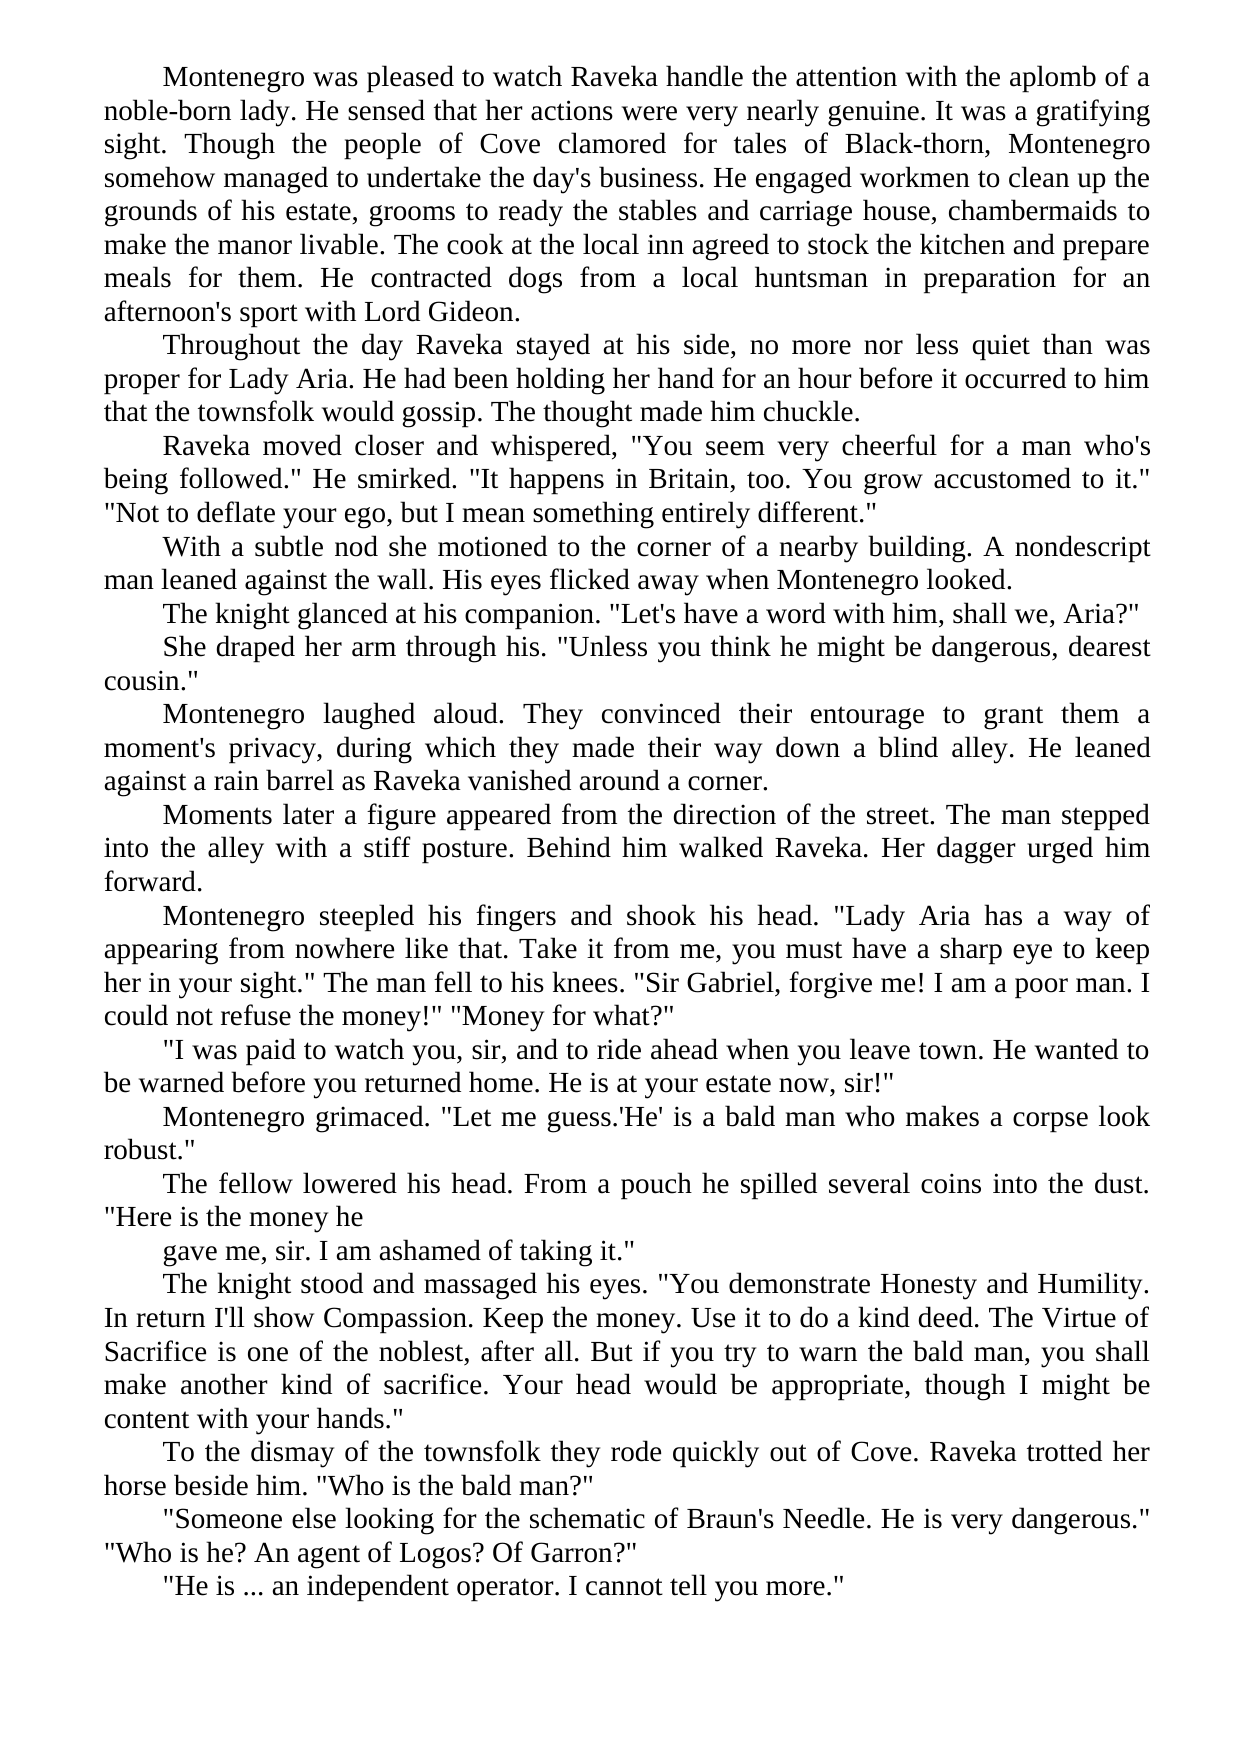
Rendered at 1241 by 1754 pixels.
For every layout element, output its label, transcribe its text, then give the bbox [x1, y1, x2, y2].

text Montenegro laughed aloud. They convinced their entourage to grant them a moment's privacy, during which they made their way down a blind alley. He leaned against a rain barrel as Raveka vanished around a corner. [103, 696, 1152, 797]
text "I was paid to watch you, sir, and to ride ahead when you leave town. He wanted to be warned before you returned home. He is at your estate now, sir!" [103, 1032, 1152, 1099]
text The knight glanced at his companion. "Let's have a word with him, shall we, Aria?" [103, 596, 1152, 629]
text The knight stood and massaged his eyes. "You demonstrate Honesty and Humility. In return I'll show Compassion. Keep the money. Use it to do a kind deed. The Virtue of Sacrifice is one of the noblest, after all. But if you try to warn the bald man, you shall make another kind of sacrifice. Your head would be appropriate, though I might be content with your hands." [103, 1267, 1152, 1434]
text gave me, sir. I am ashamed of taking it." [103, 1233, 1152, 1267]
text Montenegro was pleased to watch Raveka handle the attention with the aplomb of a noble-born lady. He sensed that her actions were very nearly genuine. It was a gratifying sight. Though the people of Cove clamored for tales of Black-thorn, Montenegro somehow managed to undertake the day's business. He engaged workmen to clean up the grounds of his estate, grooms to ready the stables and carriage house, chambermaids to make the manor livable. The cook at the local inn agreed to stock the kitchen and prepare meals for them. He contracted dogs from a local huntsman in preparation for an afternoon's sport with Lord Gideon. [103, 59, 1152, 327]
text To the dismay of the townsfolk they rode quickly out of Cove. Raveka trotted her horse beside him. "Who is the bald man?" [103, 1434, 1152, 1501]
text Moments later a figure appeared from the direction of the street. The man stepped into the alley with a stiff posture. Behind him walked Raveka. Her dagger urged him forward. [103, 797, 1152, 898]
text Montenegro grimaced. "Let me guess.'He' is a bald man who makes a corpse look robust." [103, 1099, 1152, 1166]
text She draped her arm through his. "Unless you think he might be dangerous, dearest cousin." [103, 629, 1152, 696]
text Montenegro steepled his fingers and shook his head. "Lady Aria has a way of appearing from nowhere like that. Take it from me, you must have a sharp eye to keep her in your sight." The man fell to his knees. "Sir Gabriel, forgive me! I am a poor man. I could not refuse the money!" "Money for what?" [103, 898, 1152, 1032]
text With a subtle nod she motioned to the corner of a nearby building. A nondescript man leaned against the wall. His eyes flicked away when Montenegro looked. [103, 529, 1152, 596]
text The fellow lowered his head. From a pouch he spilled several coins into the dust. "Here is the money he [103, 1166, 1152, 1233]
text Throughout the day Raveka stayed at his side, no more nor less quiet than was proper for Lady Aria. He had been holding her hand for an hour before it occurred to him that the townsfolk would gossip. The thought made him chuckle. [103, 327, 1152, 428]
text "Someone else looking for the schematic of Braun's Needle. He is very dangerous." "Who is he? An agent of Logos? Of Garron?" [103, 1501, 1152, 1568]
text "He is ... an independent operator. I cannot tell you more." [103, 1568, 1152, 1602]
text Raveka moved closer and whispered, "You seem very cheerful for a man who's being followed." He smirked. "It happens in Britain, too. You grow accustomed to it." "Not to deflate your ego, but I mean something entirely different." [103, 428, 1152, 529]
